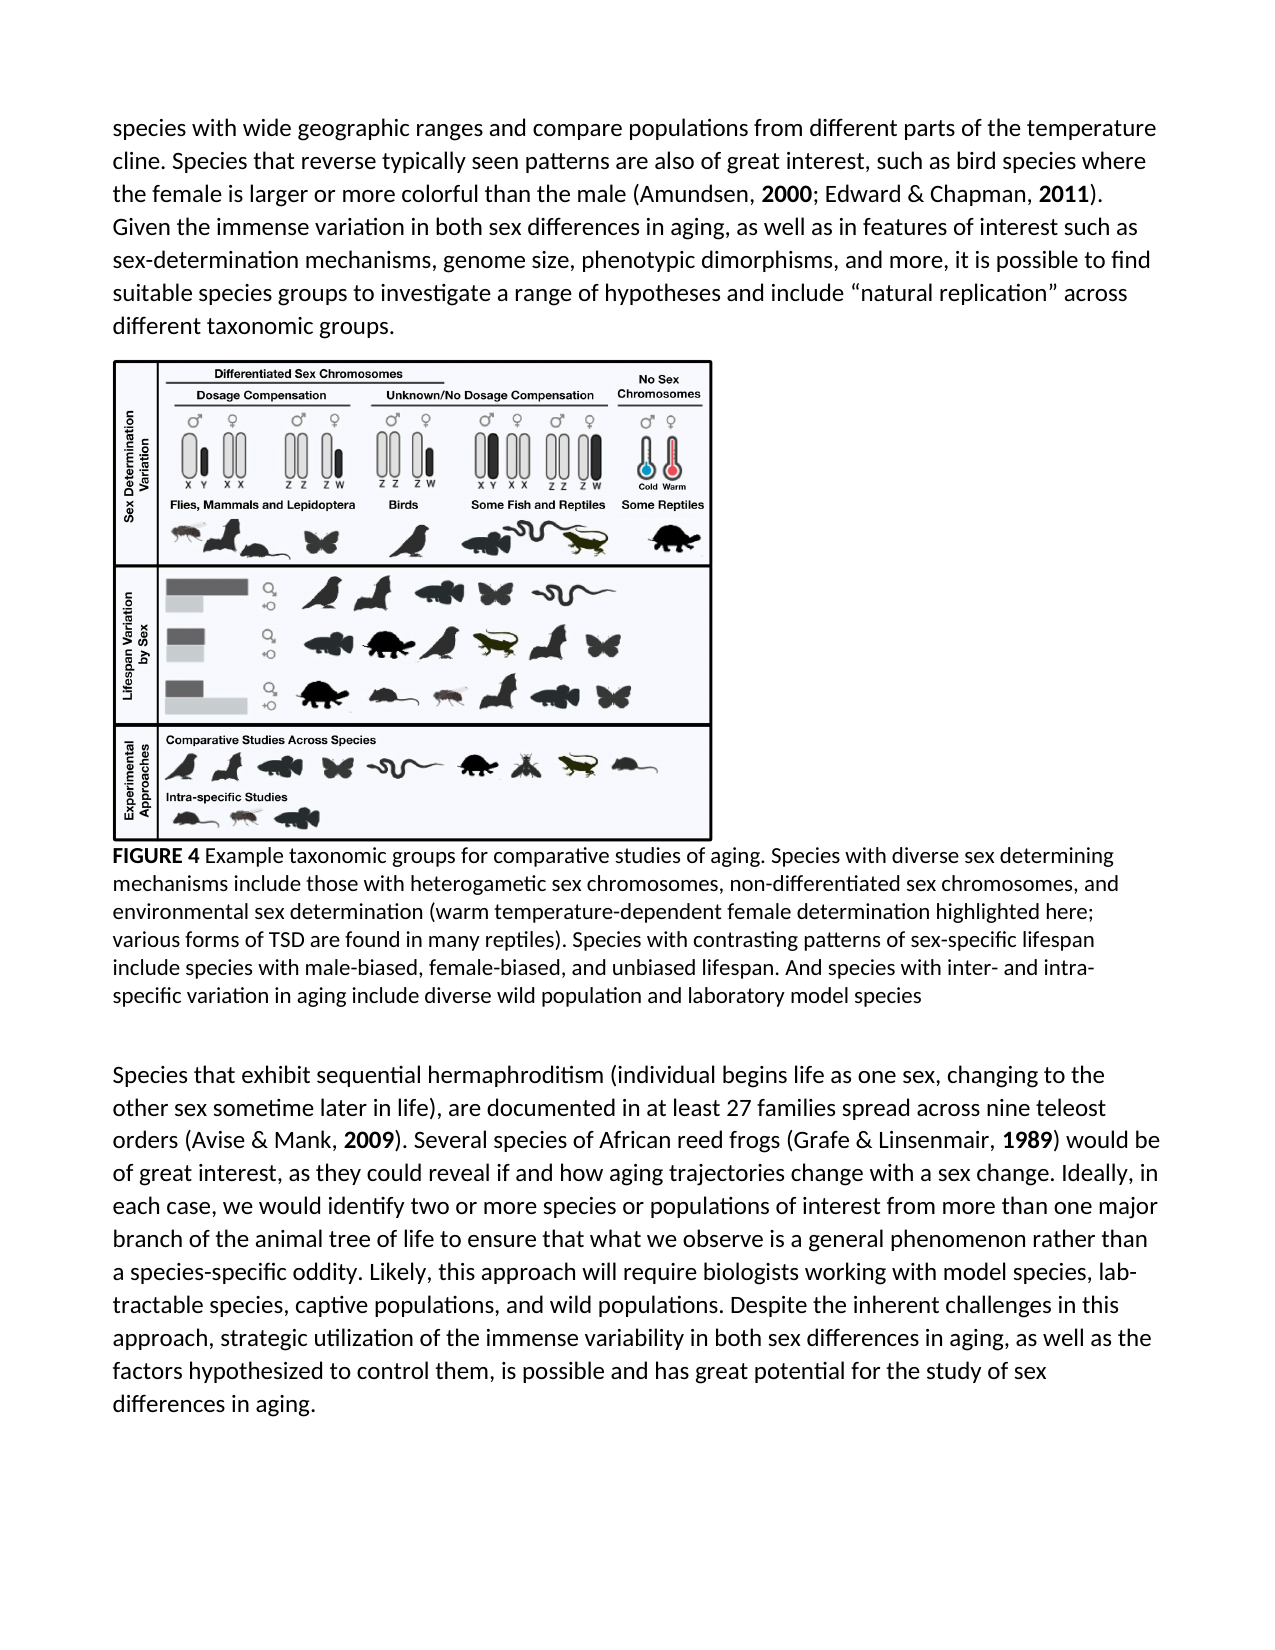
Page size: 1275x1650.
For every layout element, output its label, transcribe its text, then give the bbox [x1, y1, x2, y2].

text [112, 112, 1162, 341]
text Species that exhibit sequential hermaphroditism (individual begins life as one sex, changing to the other sex sometime later in life), are documented in at least 27 families spread across nine teleost orders (Avise & Mank, 2009). Several species of African reed frogs (Grafe & Linsenmair, 1989) would be of great interest, as they could reveal if and how aging trajectories change with a sex change. Ideally, in each case, we would identify two or more species or populations of interest from more than one major branch of the animal tree of life to ensure that what we observe is a general phenomenon rather than a species-specific oddity. Likely, this approach will require biologists working with model species, lab-tractable species, captive populations, and wild populations. Despite the inherent challenges in this approach, strategic utilization of the immense variability in both sex differences in aging, as well as the factors hypothesized to control them, is possible and has great potential for the study of sex differences in aging. [112, 1059, 1162, 1418]
text FIGURE 4 Example taxonomic groups for comparative studies of aging. Species with diverse sex determining mechanisms include those with heterogametic sex chromosomes, non-differentiated sex chromosomes, and environmental sex determination (warm temperature-dependent female determination highlighted here; various forms of TSD are found in many reptiles). Species with contrasting patterns of sex-specific lifespan include species with male-biased, female-biased, and unbiased lifespan. And species with inter- and intra-specific variation in aging include diverse wild population and laboratory model species [112, 841, 1162, 1009]
